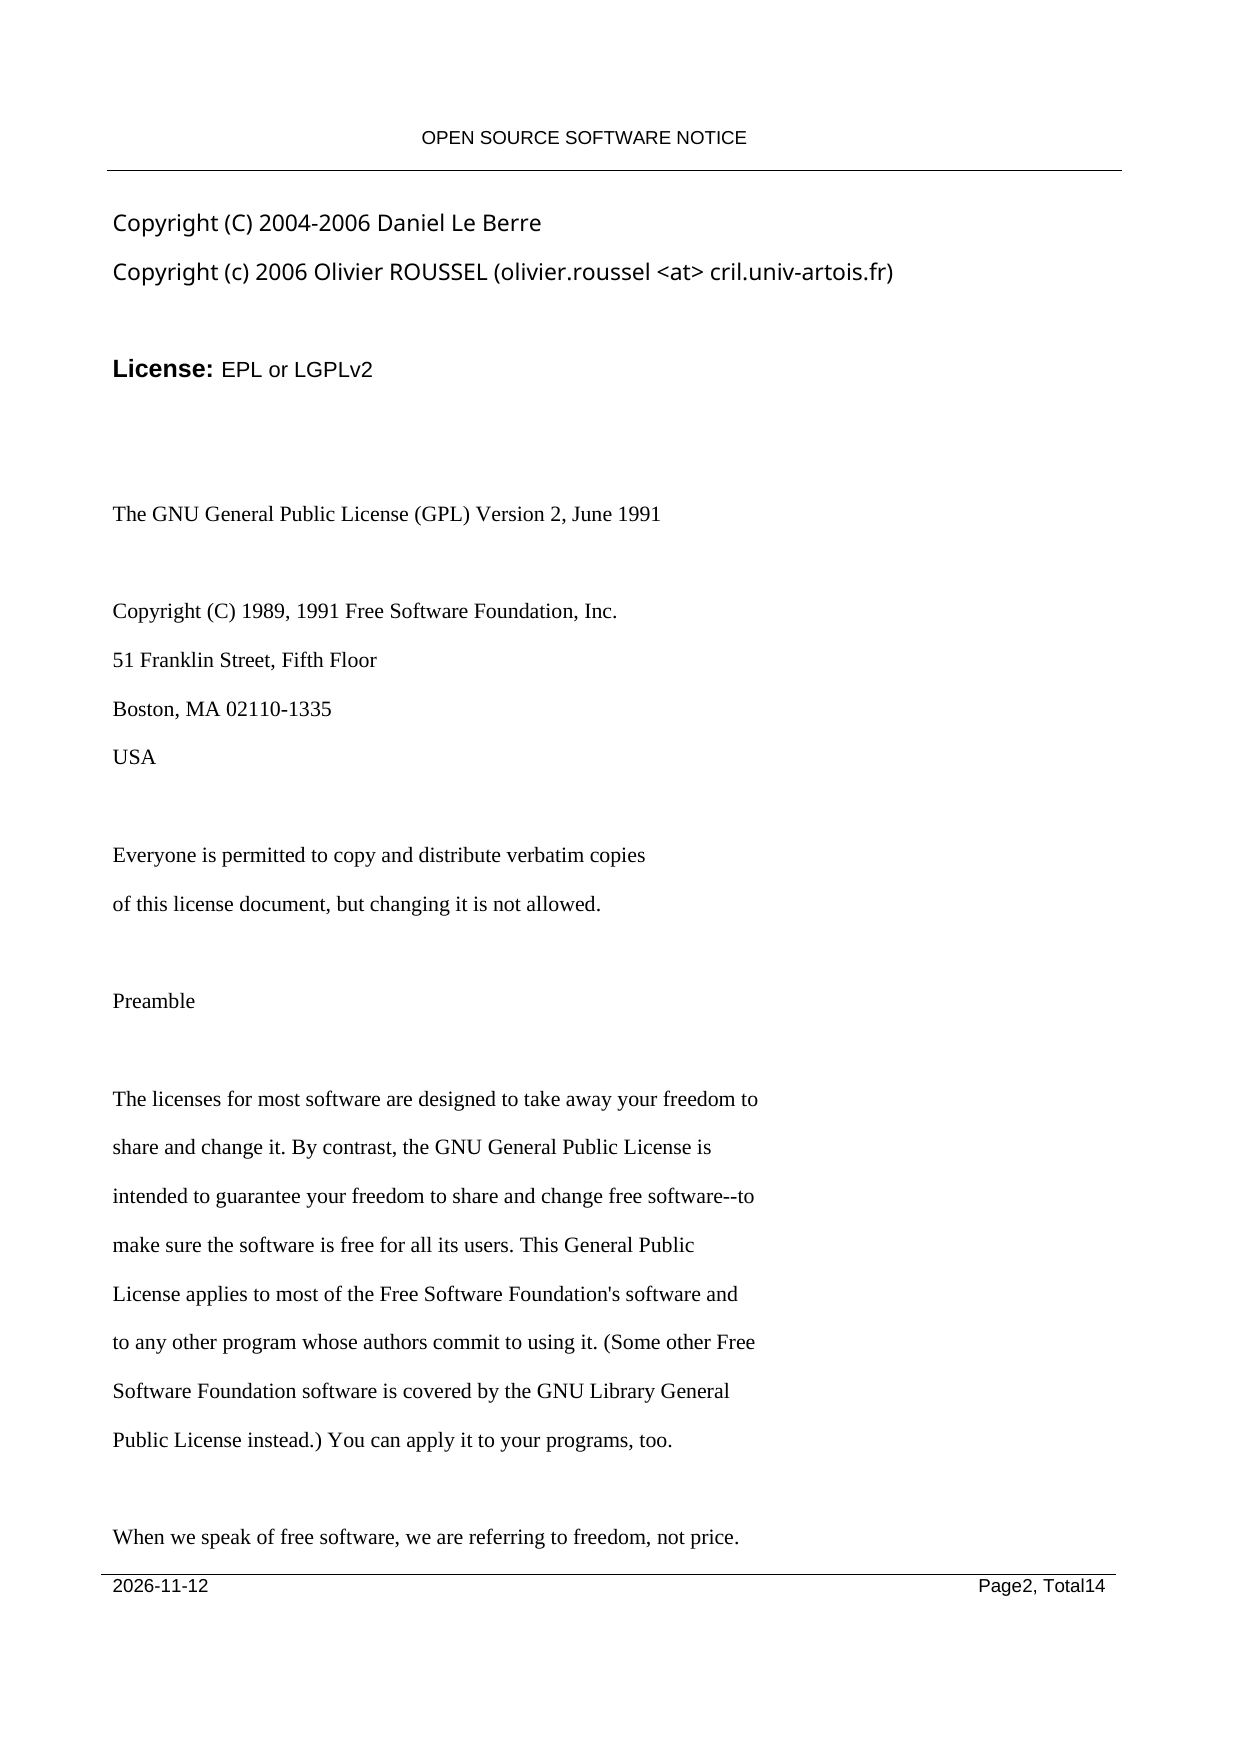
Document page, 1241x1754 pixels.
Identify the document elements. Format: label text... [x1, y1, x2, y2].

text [112, 206, 1128, 336]
text License: EPL or LGPLv2 [112, 353, 1128, 385]
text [112, 399, 1128, 1553]
